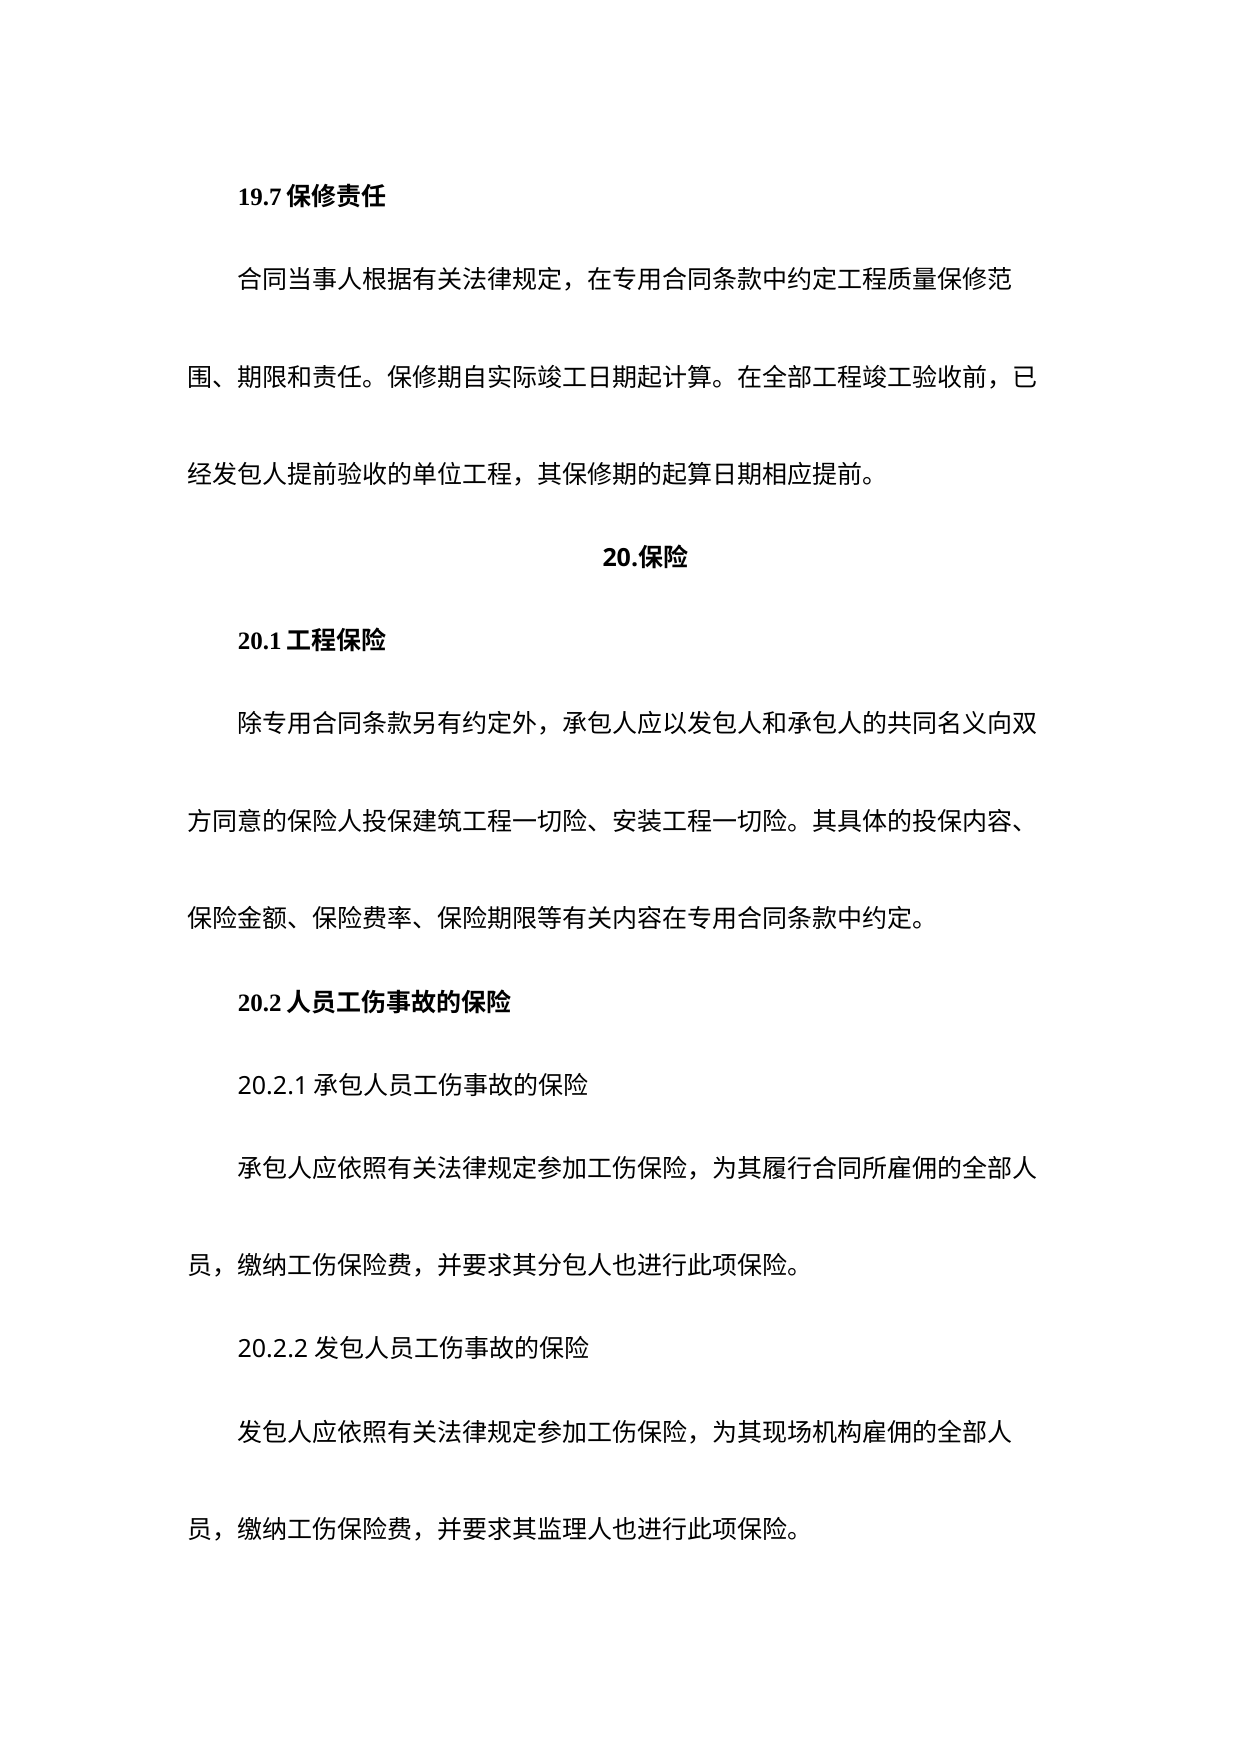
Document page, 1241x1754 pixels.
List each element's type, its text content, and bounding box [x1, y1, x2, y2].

text 20.2.2 发包人员工伤事故的保险 [187, 1314, 1053, 1379]
text 20.保险 [187, 523, 1053, 588]
text 20.1工程保险 [187, 606, 1053, 671]
text 除专用合同条款另有约定外，承包人应以发包人和承包人的共同名义向双方同意的保险人投保建筑工程一切险、安装工程一切险。其具体的投保内容、保险金额、保险费率、保险期限等有关内容在专用合同条款中约定。 [187, 689, 1053, 949]
text 承包人应依照有关法律规定参加工伤保险，为其履行合同所雇佣的全部人员，缴纳工伤保险费，并要求其分包人也进行此项保险。 [187, 1134, 1053, 1296]
text 20.2.1承包人员工伤事故的保险 [187, 1051, 1053, 1116]
text 19.7保修责任 [187, 162, 1053, 227]
text 发包人应依照有关法律规定参加工伤保险，为其现场机构雇佣的全部人员，缴纳工伤保险费，并要求其监理人也进行此项保险。 [187, 1398, 1053, 1560]
text 20.2人员工伤事故的保险 [187, 968, 1053, 1033]
text 合同当事人根据有关法律规定，在专用合同条款中约定工程质量保修范围、期限和责任。保修期自实际竣工日期起计算。在全部工程竣工验收前，已经发包人提前验收的单位工程，其保修期的起算日期相应提前。 [187, 245, 1053, 505]
